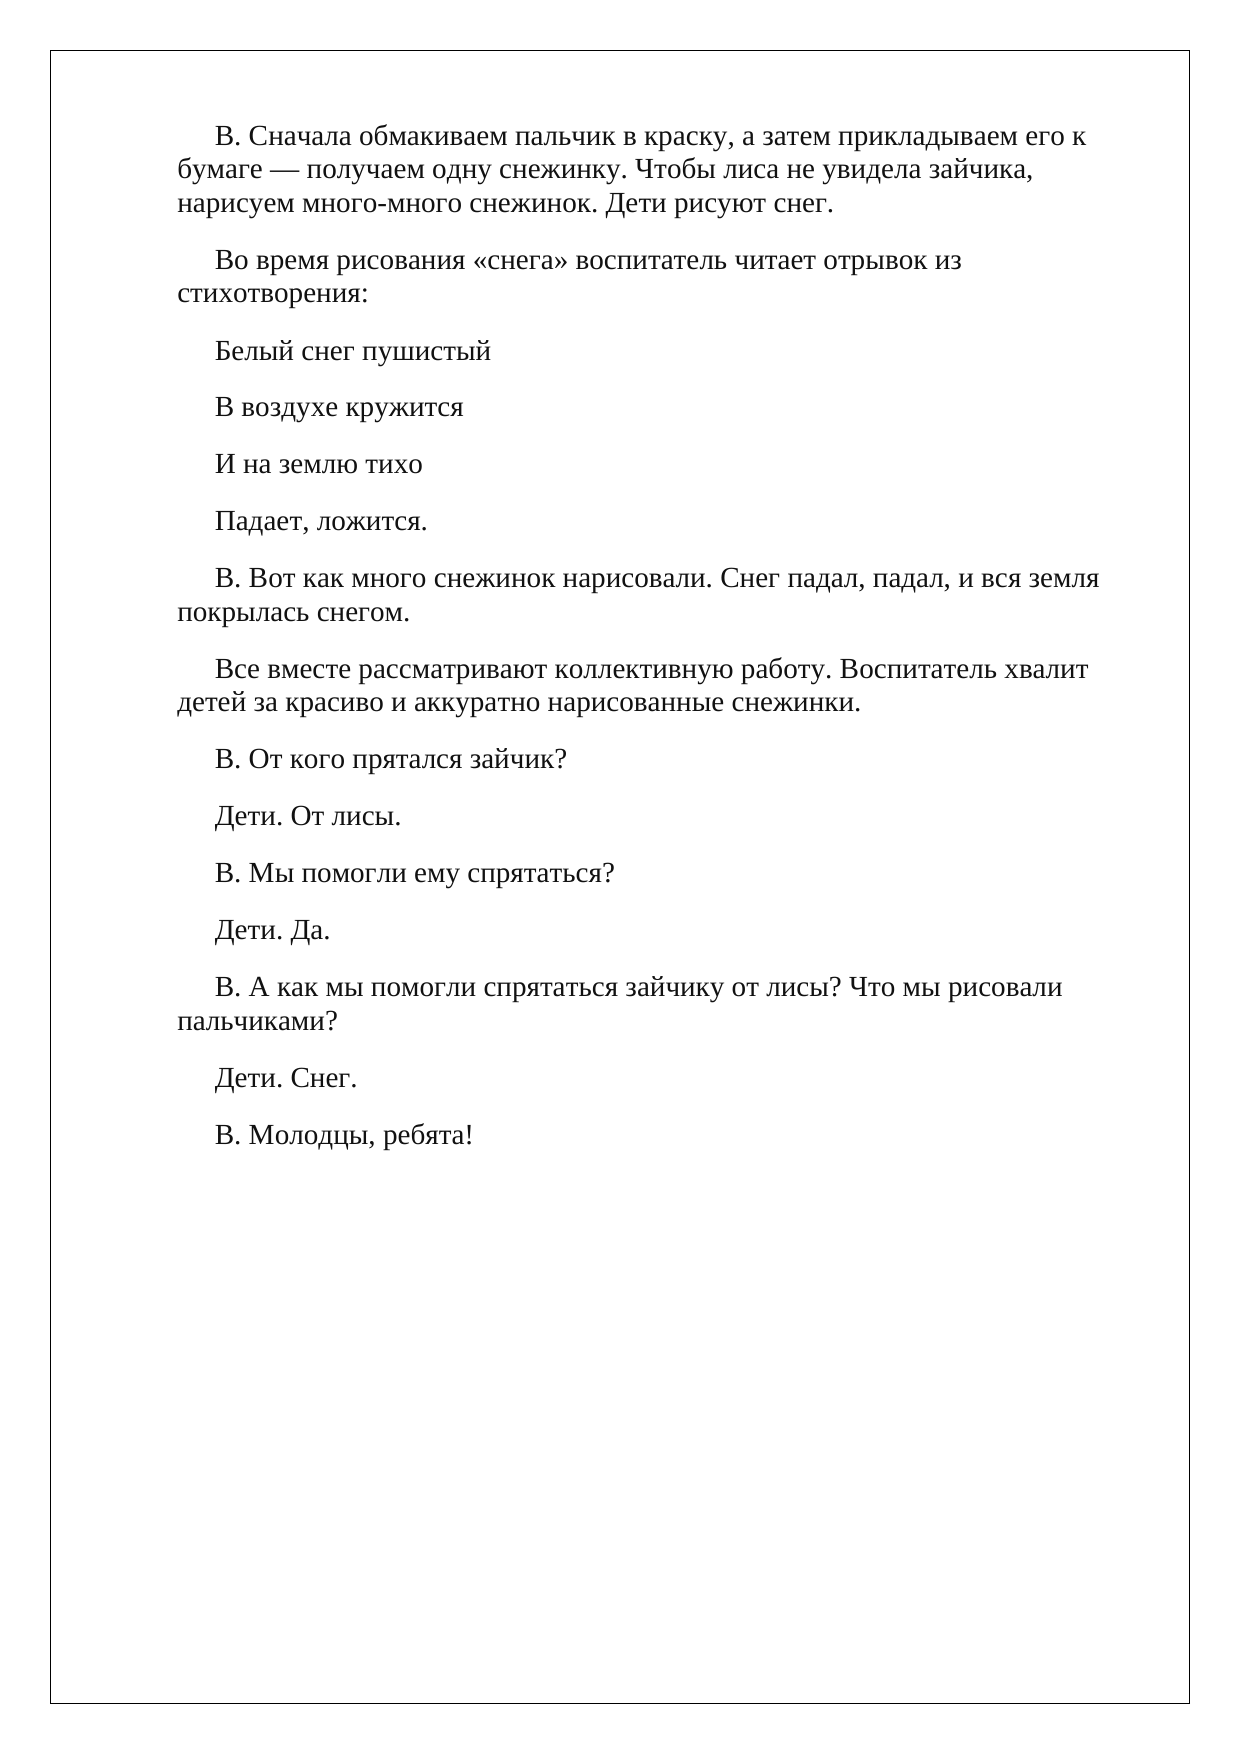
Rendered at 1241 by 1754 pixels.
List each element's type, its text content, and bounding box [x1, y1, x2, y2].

text Падает, ложится. [177, 503, 1152, 537]
text Во время рисования «снега» воспитатель читает отрывок из стихотворения: [177, 242, 1152, 309]
text Белый снег пушистый [177, 333, 1152, 366]
text В. От кого прятался зайчик? [177, 742, 1152, 775]
text Все вместе рассматривают коллективную работу. Воспитатель хвалит детей за красиво и аккуратно нарисованные снежинки. [177, 651, 1152, 718]
text В. Сначала обмакиваем пальчик в краску, а затем прикладываем его к бумаге — получаем одну снежинку. Чтобы лиса не увидела зайчика, нарисуем много-много снежинок. Дети рисуют снег. [177, 118, 1152, 219]
text Дети. Снег. [177, 1060, 1152, 1093]
text Дети. От лисы. [177, 798, 1152, 832]
text Дети. Да. [177, 912, 1152, 946]
text В. Молодцы, ребята! [177, 1117, 1152, 1151]
text В воздухе кружится [177, 389, 1152, 423]
text И на землю тихо [177, 447, 1152, 480]
text В. Вот как много снежинок нарисовали. Снег падал, падал, и вся земля покрылась снегом. [177, 561, 1152, 628]
text В. А как мы помогли спрятаться зайчику от лисы? Что мы рисовали пальчиками? [177, 969, 1152, 1037]
text В. Мы помогли ему спрятаться? [177, 856, 1152, 889]
